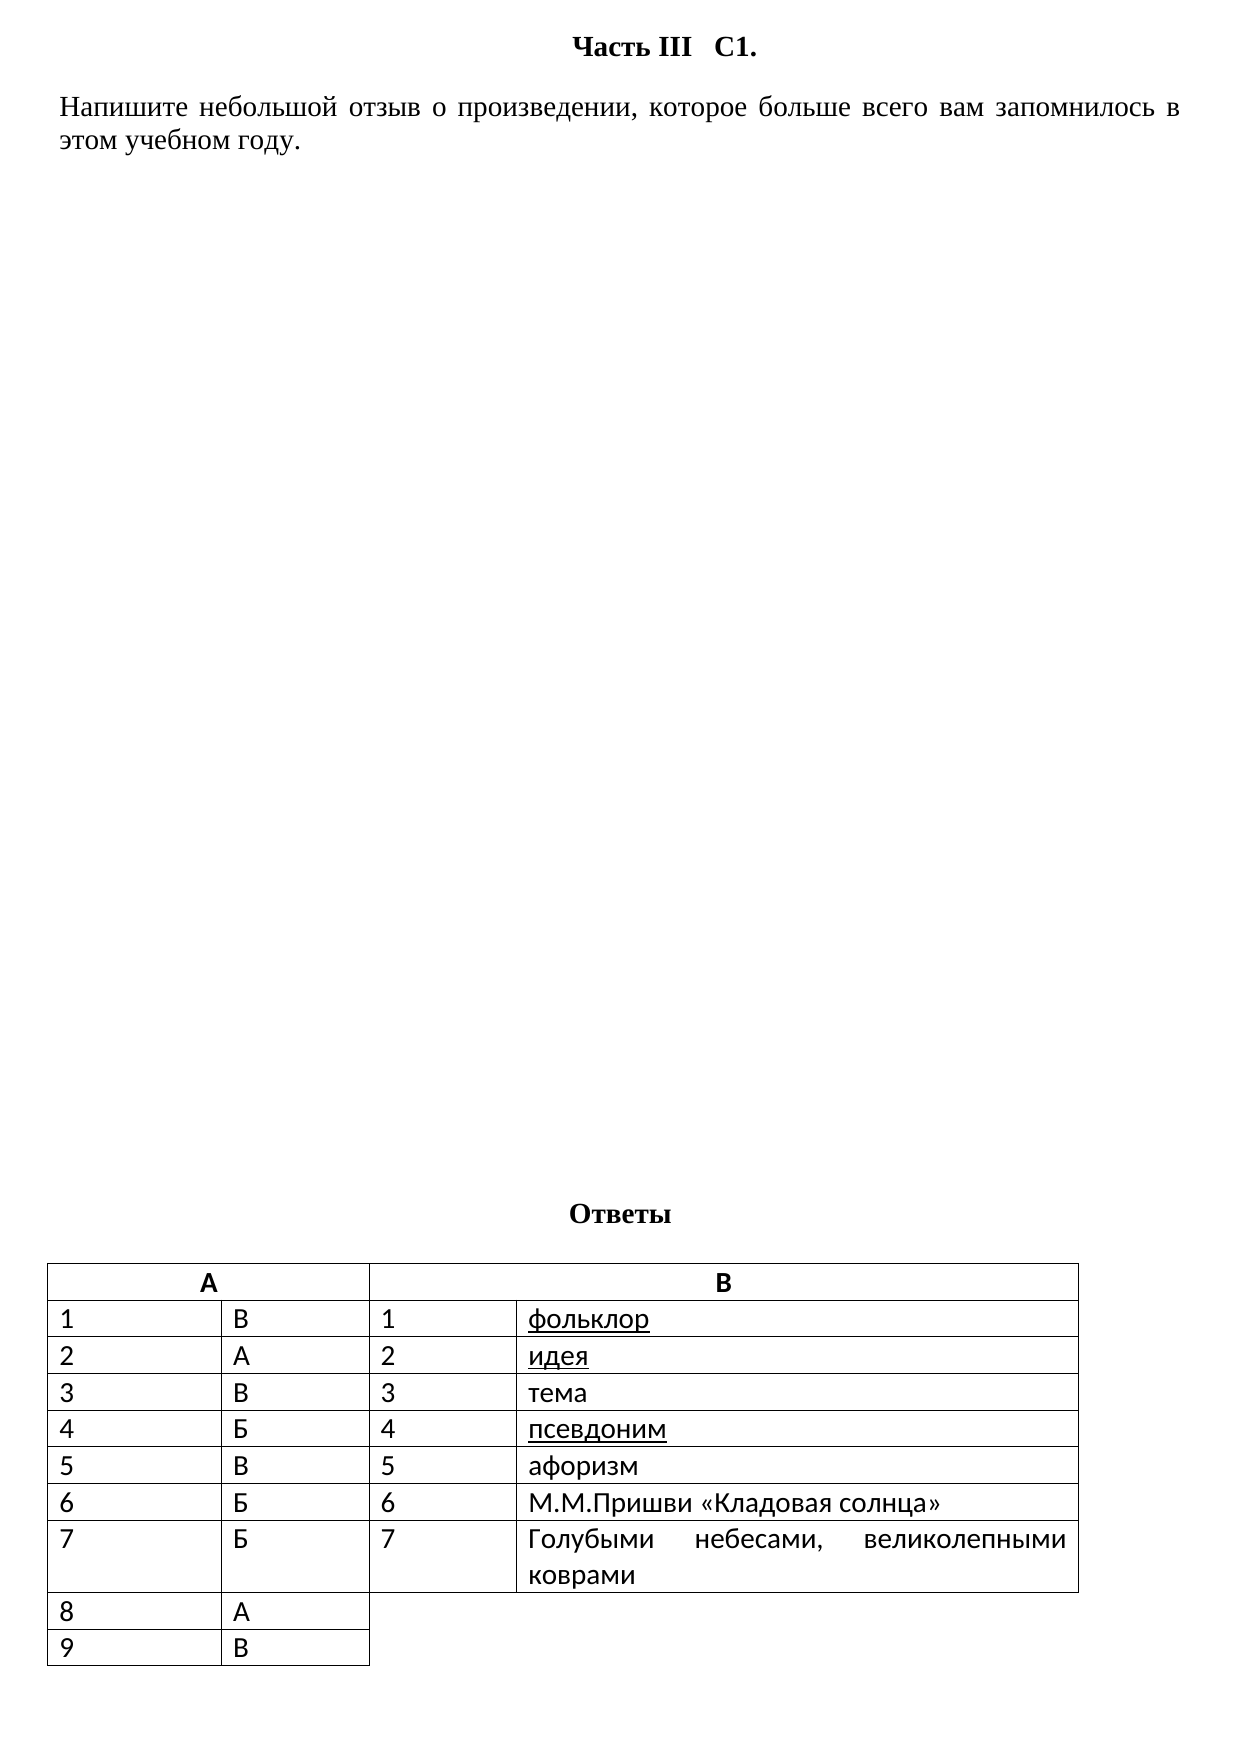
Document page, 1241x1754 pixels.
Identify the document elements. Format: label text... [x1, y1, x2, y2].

table_cell Б [222, 1411, 369, 1446]
table_cell В [222, 1630, 369, 1665]
table_cell 7 [370, 1521, 516, 1592]
table_cell А [222, 1337, 369, 1373]
table_cell 1 [370, 1301, 516, 1336]
table_cell В [222, 1447, 369, 1483]
table_cell 3 [370, 1374, 516, 1409]
table_cell 6 [48, 1484, 221, 1519]
table_cell В [222, 1374, 369, 1409]
table_cell 1 [48, 1301, 221, 1336]
table_cell 5 [48, 1447, 221, 1483]
table_cell Б [222, 1521, 369, 1592]
text Часть III С1. [59, 29, 1181, 63]
table_cell М.М.Пришви «Кладовая солнца» [517, 1484, 1078, 1519]
table_cell 8 [48, 1593, 221, 1628]
table_cell Голубыми небесами, великолепными коврами [517, 1521, 1078, 1592]
table_cell 9 [48, 1630, 221, 1665]
table_cell 3 [48, 1374, 221, 1409]
table_cell 4 [370, 1411, 516, 1446]
table_cell 6 [370, 1484, 516, 1519]
table_cell тема [517, 1374, 1078, 1409]
table_cell псевдоним [517, 1411, 1078, 1446]
table_cell 7 [48, 1521, 221, 1592]
table_cell А [222, 1593, 369, 1628]
table_cell 4 [48, 1411, 221, 1446]
table_cell 2 [48, 1337, 221, 1373]
table_cell идея [517, 1337, 1078, 1373]
table_cell фольклор [517, 1301, 1078, 1336]
table_cell В [222, 1301, 369, 1336]
table_cell афоризм [517, 1447, 1078, 1483]
table_cell 2 [370, 1337, 516, 1373]
text Напишите небольшой отзыв о произведении, которое больше всего вам запомнилось в этом учебном году. [59, 89, 1181, 156]
table_cell Б [222, 1484, 369, 1519]
table_cell 5 [370, 1447, 516, 1483]
table_header В [370, 1264, 1078, 1299]
text Ответы [59, 1196, 1181, 1229]
table_header А [48, 1264, 369, 1299]
